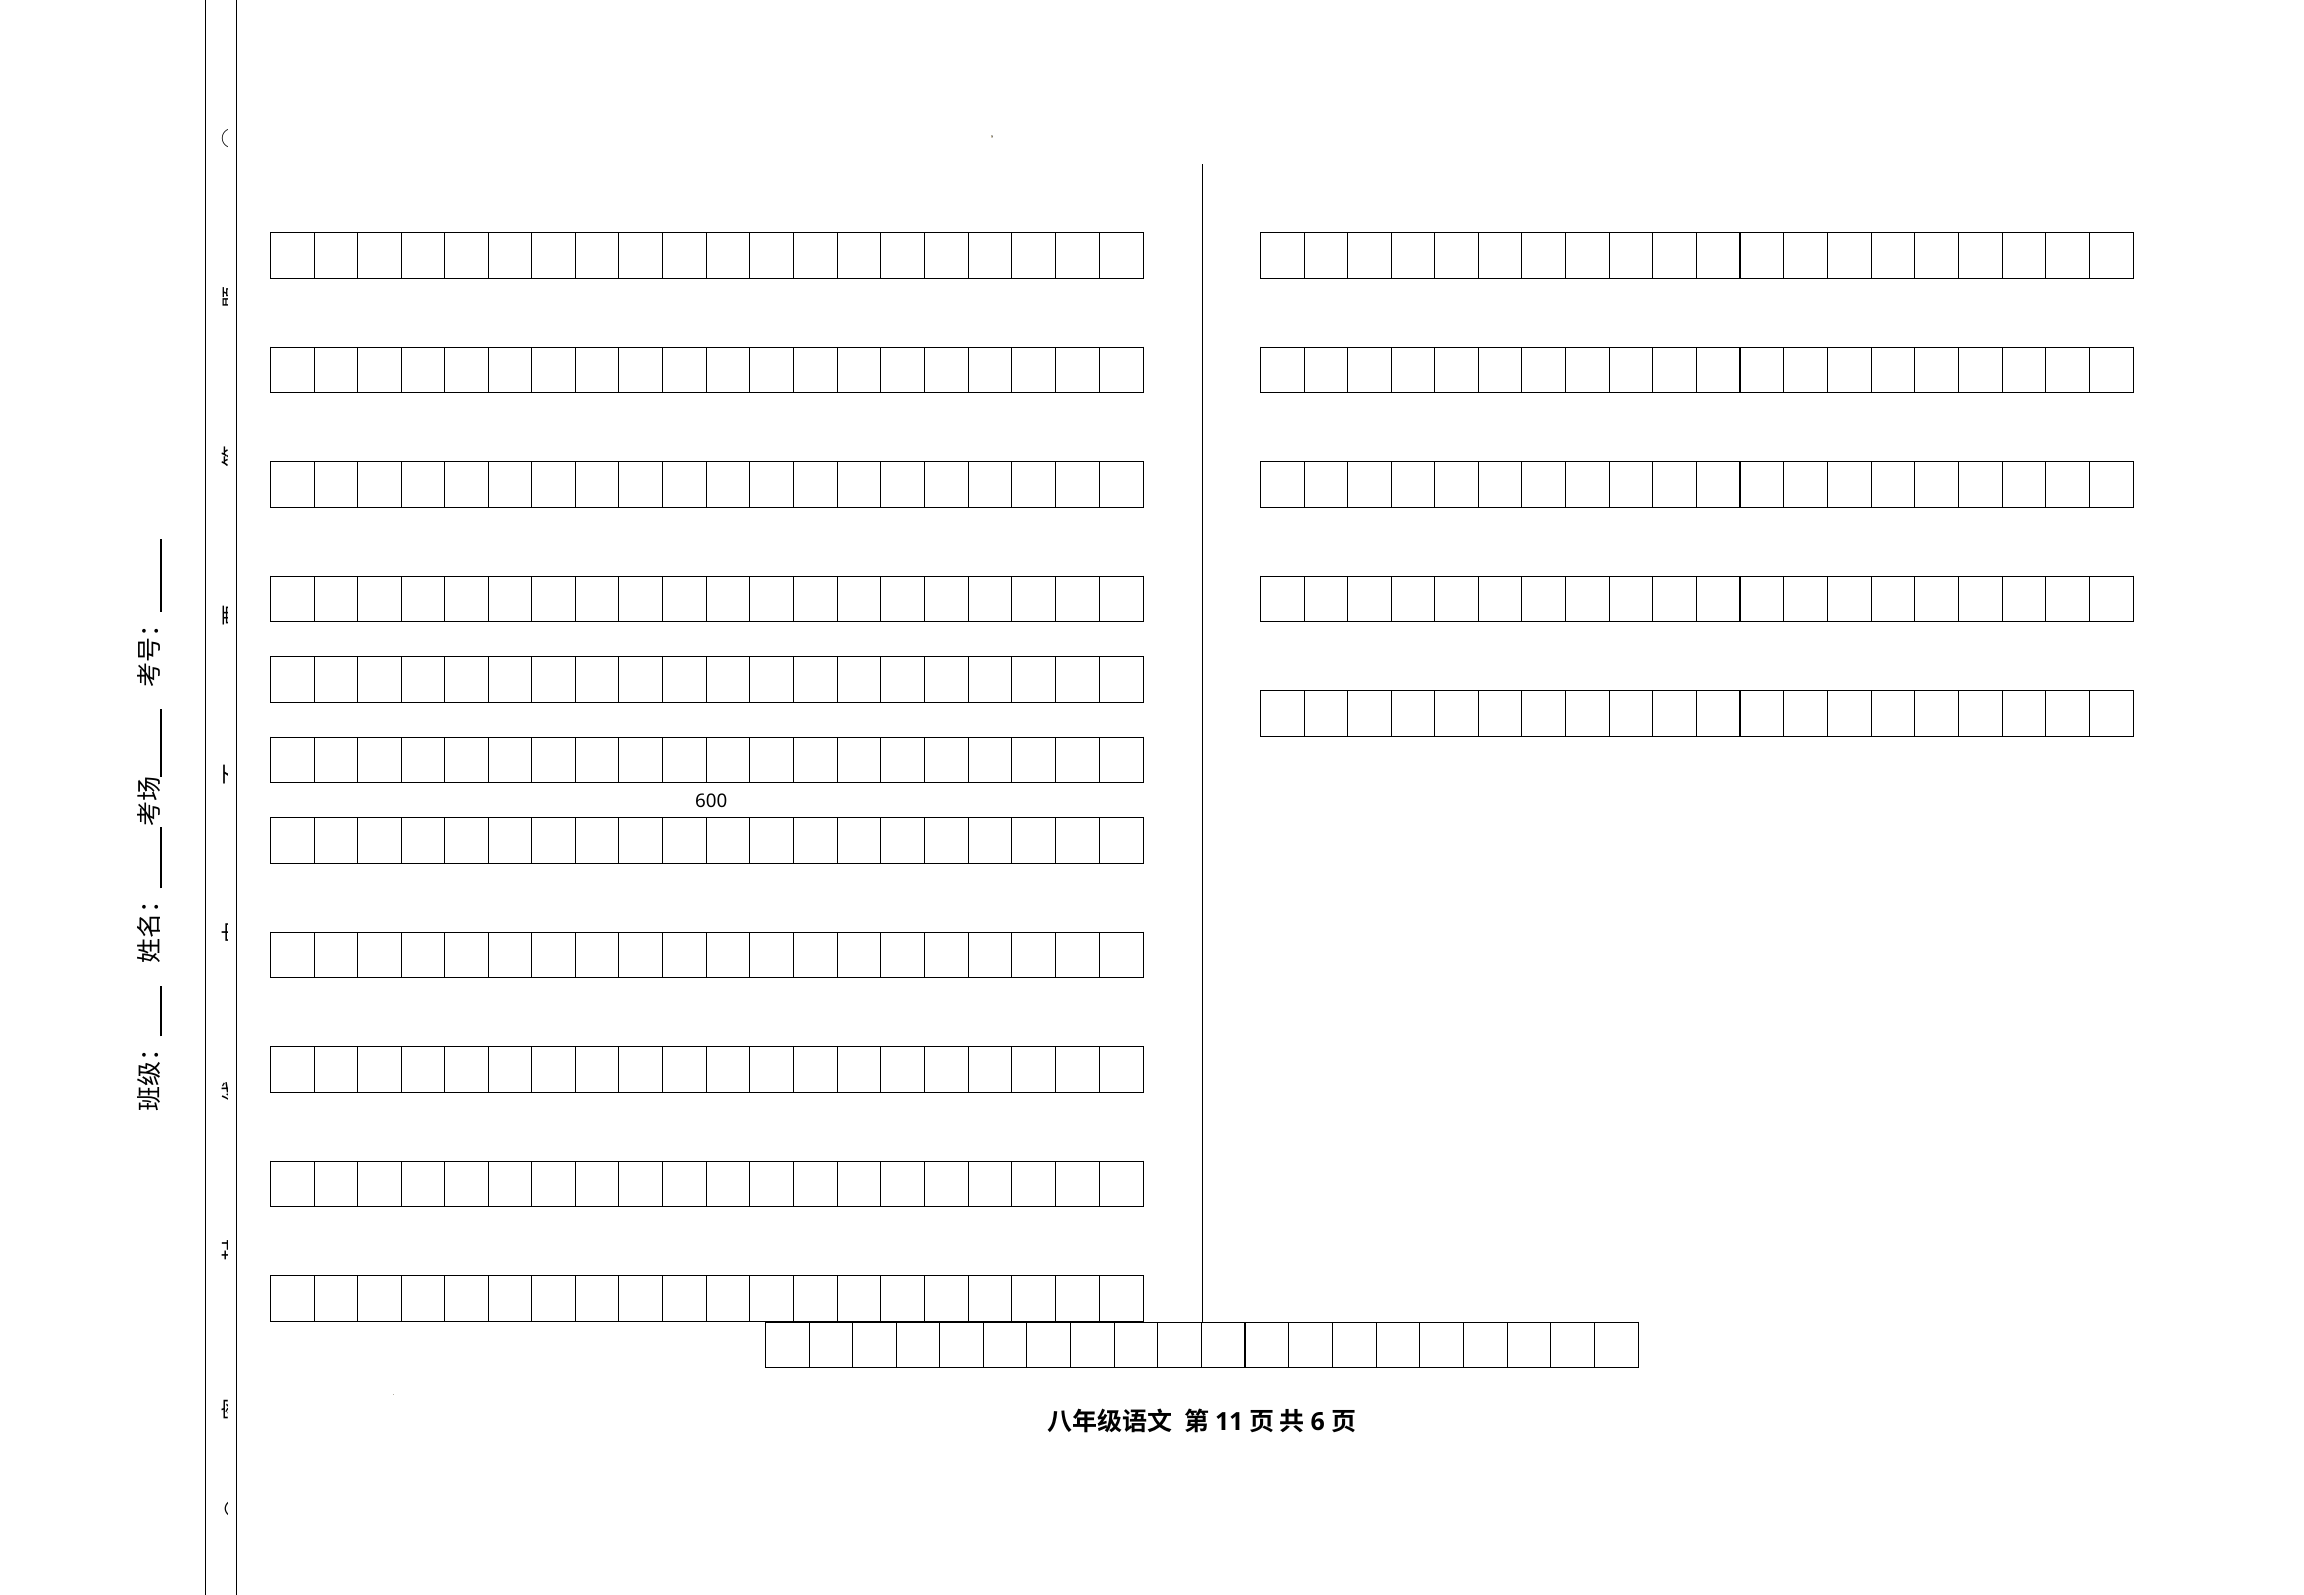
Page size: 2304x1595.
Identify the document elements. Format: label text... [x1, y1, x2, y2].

table_header [794, 1276, 837, 1321]
table_header [1508, 1323, 1550, 1367]
table_header [707, 577, 749, 621]
table_header [1697, 348, 1739, 392]
table_header [1697, 691, 1739, 736]
table_header [1435, 462, 1478, 507]
table_header [1741, 577, 1783, 621]
table_header [794, 1047, 837, 1092]
table_header [1100, 348, 1143, 392]
table_header [881, 1047, 924, 1092]
table_header [1610, 233, 1652, 278]
table_header [707, 818, 749, 863]
table_header [2003, 691, 2045, 736]
table_header [663, 1047, 706, 1092]
table_header [315, 1162, 357, 1206]
table_header [1959, 233, 2002, 278]
table_header [969, 1276, 1011, 1321]
table_header [1158, 1323, 1201, 1367]
table_header [619, 1162, 662, 1206]
table_header [1012, 233, 1055, 278]
table_header [532, 233, 575, 278]
table_header [532, 738, 575, 782]
table_header [1305, 233, 1347, 278]
table_header [271, 348, 314, 392]
table_header [1100, 818, 1143, 863]
table_header [271, 577, 314, 621]
table_header [1435, 691, 1478, 736]
table_header [402, 233, 444, 278]
table_header [445, 738, 488, 782]
table_header [1653, 577, 1696, 621]
table_header [1115, 1323, 1157, 1367]
table_header [881, 818, 924, 863]
table_header [576, 738, 618, 782]
table_header [1392, 233, 1434, 278]
table_header [663, 233, 706, 278]
table_header [1100, 1276, 1143, 1321]
table_header [402, 1047, 444, 1092]
table_header [1959, 577, 2002, 621]
table_header [707, 1047, 749, 1092]
table_header [881, 933, 924, 977]
table_header [925, 738, 968, 782]
table_header [1828, 462, 1871, 507]
table_header [358, 1162, 401, 1206]
table_header [1653, 233, 1696, 278]
table_header [1479, 348, 1521, 392]
table_header [1872, 691, 1914, 736]
table_header [2003, 233, 2045, 278]
table_header [1872, 462, 1914, 507]
table_header [1784, 348, 1827, 392]
table_header [358, 1047, 401, 1092]
table_header [794, 577, 837, 621]
table_header [1741, 462, 1783, 507]
table_header [1479, 462, 1521, 507]
table_header [1100, 1162, 1143, 1206]
table_header [2046, 233, 2089, 278]
table_header [1522, 348, 1565, 392]
table_header [881, 577, 924, 621]
table_header [663, 1162, 706, 1206]
table_header [1784, 691, 1827, 736]
table_header [489, 1162, 531, 1206]
table_header [358, 348, 401, 392]
table_header [315, 1047, 357, 1092]
table_header [1828, 577, 1871, 621]
table_header [810, 1323, 852, 1367]
table_header [925, 233, 968, 278]
table_header [532, 462, 575, 507]
table_header [838, 462, 880, 507]
table_header [1392, 462, 1434, 507]
table_header [532, 1162, 575, 1206]
table_header [881, 1276, 924, 1321]
table_header [1392, 348, 1434, 392]
table_header [358, 738, 401, 782]
table_header [1741, 691, 1783, 736]
table_header [1012, 933, 1055, 977]
table_header [707, 933, 749, 977]
table_header [532, 818, 575, 863]
table_header [489, 462, 531, 507]
table_header [838, 1047, 880, 1092]
table_header [402, 577, 444, 621]
table_header [1100, 462, 1143, 507]
table_header [750, 1162, 793, 1206]
table_header [750, 933, 793, 977]
table_header [445, 348, 488, 392]
table_header [1784, 233, 1827, 278]
table_header [619, 348, 662, 392]
table_header [766, 1323, 809, 1367]
table_header [1100, 233, 1143, 278]
table_header [402, 348, 444, 392]
table_header [1479, 233, 1521, 278]
table_header [1056, 1162, 1099, 1206]
table_header [1348, 462, 1391, 507]
table_header [663, 657, 706, 702]
table_header [402, 657, 444, 702]
table_header [1012, 462, 1055, 507]
table_header [489, 577, 531, 621]
table_header [838, 657, 880, 702]
table_header [838, 818, 880, 863]
table_header [576, 462, 618, 507]
table_header [1012, 348, 1055, 392]
table_header [1246, 1323, 1288, 1367]
table_header [532, 1047, 575, 1092]
table_header [445, 818, 488, 863]
table_header [402, 1276, 444, 1321]
table_header [1653, 462, 1696, 507]
table_header [576, 1276, 618, 1321]
table_header [1697, 577, 1739, 621]
table_header [271, 1162, 314, 1206]
table_header [1348, 577, 1391, 621]
table_header [576, 348, 618, 392]
table_header [2090, 691, 2133, 736]
table_header [576, 818, 618, 863]
table_header [1828, 691, 1871, 736]
table_header [576, 233, 618, 278]
table_header [445, 1276, 488, 1321]
table_header [1202, 1323, 1244, 1367]
table_header [358, 818, 401, 863]
table_header [402, 818, 444, 863]
table_header [1100, 577, 1143, 621]
table_header [271, 462, 314, 507]
table_header [925, 462, 968, 507]
table_header [925, 1162, 968, 1206]
table_header [532, 577, 575, 621]
table_header [2046, 348, 2089, 392]
table_header [619, 577, 662, 621]
table_header [445, 233, 488, 278]
table_header [1420, 1323, 1463, 1367]
table_header [358, 577, 401, 621]
table_header [853, 1323, 896, 1367]
table_header [1595, 1323, 1638, 1367]
table_header [1959, 691, 2002, 736]
table_header [576, 577, 618, 621]
table_header [1348, 691, 1391, 736]
table_header [1100, 738, 1143, 782]
table_header [2090, 462, 2133, 507]
table_header [358, 233, 401, 278]
table_header [1056, 577, 1099, 621]
table_header [838, 933, 880, 977]
table_header [2046, 577, 2089, 621]
table_header [838, 577, 880, 621]
table_header [1872, 233, 1914, 278]
table_header [1522, 577, 1565, 621]
table_header [881, 1162, 924, 1206]
table_header [315, 1276, 357, 1321]
table_header [750, 1276, 793, 1321]
table_header [2090, 348, 2133, 392]
table_header [1261, 577, 1304, 621]
table_header [969, 577, 1011, 621]
table_header [707, 1276, 749, 1321]
table_header [1741, 348, 1783, 392]
table_header [489, 657, 531, 702]
table_header [1959, 462, 2002, 507]
table_header [1784, 577, 1827, 621]
table_header [619, 233, 662, 278]
table_header [1100, 933, 1143, 977]
table_header [663, 933, 706, 977]
table_header [969, 1047, 1011, 1092]
table_header [1872, 348, 1914, 392]
table_header [358, 1276, 401, 1321]
table_header [663, 348, 706, 392]
table_header [1100, 657, 1143, 702]
table_header [750, 1047, 793, 1092]
table_header [1056, 738, 1099, 782]
table_header [315, 233, 357, 278]
table_header [1828, 348, 1871, 392]
table_header [940, 1323, 983, 1367]
table_header [925, 818, 968, 863]
table_header [1056, 1047, 1099, 1092]
table_header [1012, 738, 1055, 782]
table_header [838, 738, 880, 782]
table_header [358, 462, 401, 507]
table_header [271, 933, 314, 977]
table_header [1056, 933, 1099, 977]
table_header [750, 233, 793, 278]
table_header [619, 818, 662, 863]
table_header [1392, 577, 1434, 621]
table_header [1915, 691, 1958, 736]
table_header [663, 462, 706, 507]
table_header [576, 1047, 618, 1092]
table_header [358, 657, 401, 702]
table_header [1915, 577, 1958, 621]
table_header [402, 462, 444, 507]
table_header [1377, 1323, 1419, 1367]
table_header [1566, 577, 1609, 621]
table_header [1056, 818, 1099, 863]
table_header [532, 657, 575, 702]
table_header [663, 1276, 706, 1321]
table_header [1012, 1276, 1055, 1321]
table_header [1261, 348, 1304, 392]
table_header [402, 738, 444, 782]
table_header [1012, 1047, 1055, 1092]
table_header [1915, 348, 1958, 392]
table_header [271, 1047, 314, 1092]
table_header [881, 738, 924, 782]
table_header [794, 818, 837, 863]
table_header [315, 738, 357, 782]
table_header [925, 657, 968, 702]
table_header [315, 933, 357, 977]
table_header [1056, 462, 1099, 507]
table_header [1915, 462, 1958, 507]
table_header [1012, 1162, 1055, 1206]
table_header [576, 1162, 618, 1206]
table_header [707, 657, 749, 702]
table_header [838, 233, 880, 278]
table_header [881, 657, 924, 702]
table_header [1333, 1323, 1376, 1367]
table_header [1959, 348, 2002, 392]
table_header [402, 933, 444, 977]
table_header [619, 1276, 662, 1321]
table_header [619, 738, 662, 782]
table_header [794, 933, 837, 977]
table_header [1522, 691, 1565, 736]
table_header [1261, 691, 1304, 736]
table_header [1261, 462, 1304, 507]
table_header [489, 818, 531, 863]
table_header [838, 1162, 880, 1206]
table_header [881, 233, 924, 278]
table_header [925, 1276, 968, 1321]
table_header [2090, 577, 2133, 621]
table_header [489, 738, 531, 782]
table_header [969, 738, 1011, 782]
table_header [2003, 462, 2045, 507]
table_header [838, 348, 880, 392]
table_header [1289, 1323, 1332, 1367]
table_header [1027, 1323, 1070, 1367]
table_header [315, 462, 357, 507]
table_header [750, 738, 793, 782]
table_header [925, 348, 968, 392]
table_header [969, 818, 1011, 863]
table_header [925, 577, 968, 621]
table_header [2046, 691, 2089, 736]
table_header [2003, 348, 2045, 392]
table_header [1012, 577, 1055, 621]
table_header [619, 1047, 662, 1092]
table_header [1056, 1276, 1099, 1321]
table_header [489, 1276, 531, 1321]
table_header [619, 657, 662, 702]
table_header [619, 462, 662, 507]
table_header [271, 1276, 314, 1321]
table_header [984, 1323, 1026, 1367]
table_header [663, 818, 706, 863]
table_header [794, 233, 837, 278]
table_header [1566, 348, 1609, 392]
table_header [1305, 577, 1347, 621]
table_header [1435, 577, 1478, 621]
table_header [1566, 462, 1609, 507]
table_header [358, 933, 401, 977]
table_header [1479, 691, 1521, 736]
table_header [794, 657, 837, 702]
table_header [1653, 691, 1696, 736]
table_header [925, 933, 968, 977]
table_header [1697, 462, 1739, 507]
table_header [750, 348, 793, 392]
table_header [1435, 348, 1478, 392]
table_header [489, 233, 531, 278]
table_header [271, 657, 314, 702]
table_header [532, 933, 575, 977]
table_header [1610, 691, 1652, 736]
table_header [576, 933, 618, 977]
table_header [1522, 462, 1565, 507]
text 600 [260, 783, 1154, 817]
table_header [1261, 233, 1304, 278]
table_header [1828, 233, 1871, 278]
table_header [445, 933, 488, 977]
table_header [1872, 577, 1914, 621]
table_header [2046, 462, 2089, 507]
table_header [445, 1047, 488, 1092]
table_header [707, 348, 749, 392]
table_header [969, 657, 1011, 702]
table_header [1305, 348, 1347, 392]
table_header [1784, 462, 1827, 507]
table_header [532, 1276, 575, 1321]
table_header [1392, 691, 1434, 736]
table_header [271, 738, 314, 782]
table_header [1566, 691, 1609, 736]
table_header [707, 738, 749, 782]
table_header [1012, 818, 1055, 863]
table_header [969, 1162, 1011, 1206]
table_header [1653, 348, 1696, 392]
table_header [1479, 577, 1521, 621]
table_header [1522, 233, 1565, 278]
table_header [271, 233, 314, 278]
table_header [1305, 462, 1347, 507]
table_header [794, 1162, 837, 1206]
table_header [750, 818, 793, 863]
table_header [1056, 348, 1099, 392]
table_header [969, 462, 1011, 507]
table_header [1348, 233, 1391, 278]
table_header [794, 738, 837, 782]
table_header [2090, 233, 2133, 278]
table_header [445, 462, 488, 507]
table_header [750, 577, 793, 621]
table_header [489, 348, 531, 392]
table_header [445, 657, 488, 702]
table_header [897, 1323, 939, 1367]
table_header [750, 462, 793, 507]
table_header [1056, 233, 1099, 278]
table_header [925, 1047, 968, 1092]
table_header [315, 657, 357, 702]
table_header [1305, 691, 1347, 736]
table_header [969, 348, 1011, 392]
table_header [1697, 233, 1739, 278]
table_header [489, 1047, 531, 1092]
table_header [794, 462, 837, 507]
table_header [1551, 1323, 1594, 1367]
table_header [707, 233, 749, 278]
table_header [663, 738, 706, 782]
table_header [445, 577, 488, 621]
table_header [271, 818, 314, 863]
table_header [969, 233, 1011, 278]
table_header [1012, 657, 1055, 702]
table_header [315, 818, 357, 863]
table_header [445, 1162, 488, 1206]
table_header [1071, 1323, 1114, 1367]
table_header [315, 348, 357, 392]
table_header [794, 348, 837, 392]
table_header [1915, 233, 1958, 278]
table_header [2003, 577, 2045, 621]
table_header [1348, 348, 1391, 392]
table_header [1100, 1047, 1143, 1092]
table_header [663, 577, 706, 621]
table_header [1464, 1323, 1507, 1367]
table_header [707, 1162, 749, 1206]
table_header [881, 462, 924, 507]
table_header [619, 933, 662, 977]
table_header [707, 462, 749, 507]
table_header [402, 1162, 444, 1206]
table_header [1610, 348, 1652, 392]
table_header [576, 657, 618, 702]
table_header [1566, 233, 1609, 278]
table_header [1741, 233, 1783, 278]
table_header [532, 348, 575, 392]
table_header [1056, 657, 1099, 702]
table_header [489, 933, 531, 977]
table_header [881, 348, 924, 392]
table_header [1610, 462, 1652, 507]
table_header [750, 657, 793, 702]
table_header [969, 933, 1011, 977]
table_header [1435, 233, 1478, 278]
table_header [1610, 577, 1652, 621]
table_header [315, 577, 357, 621]
table_header [838, 1276, 880, 1321]
